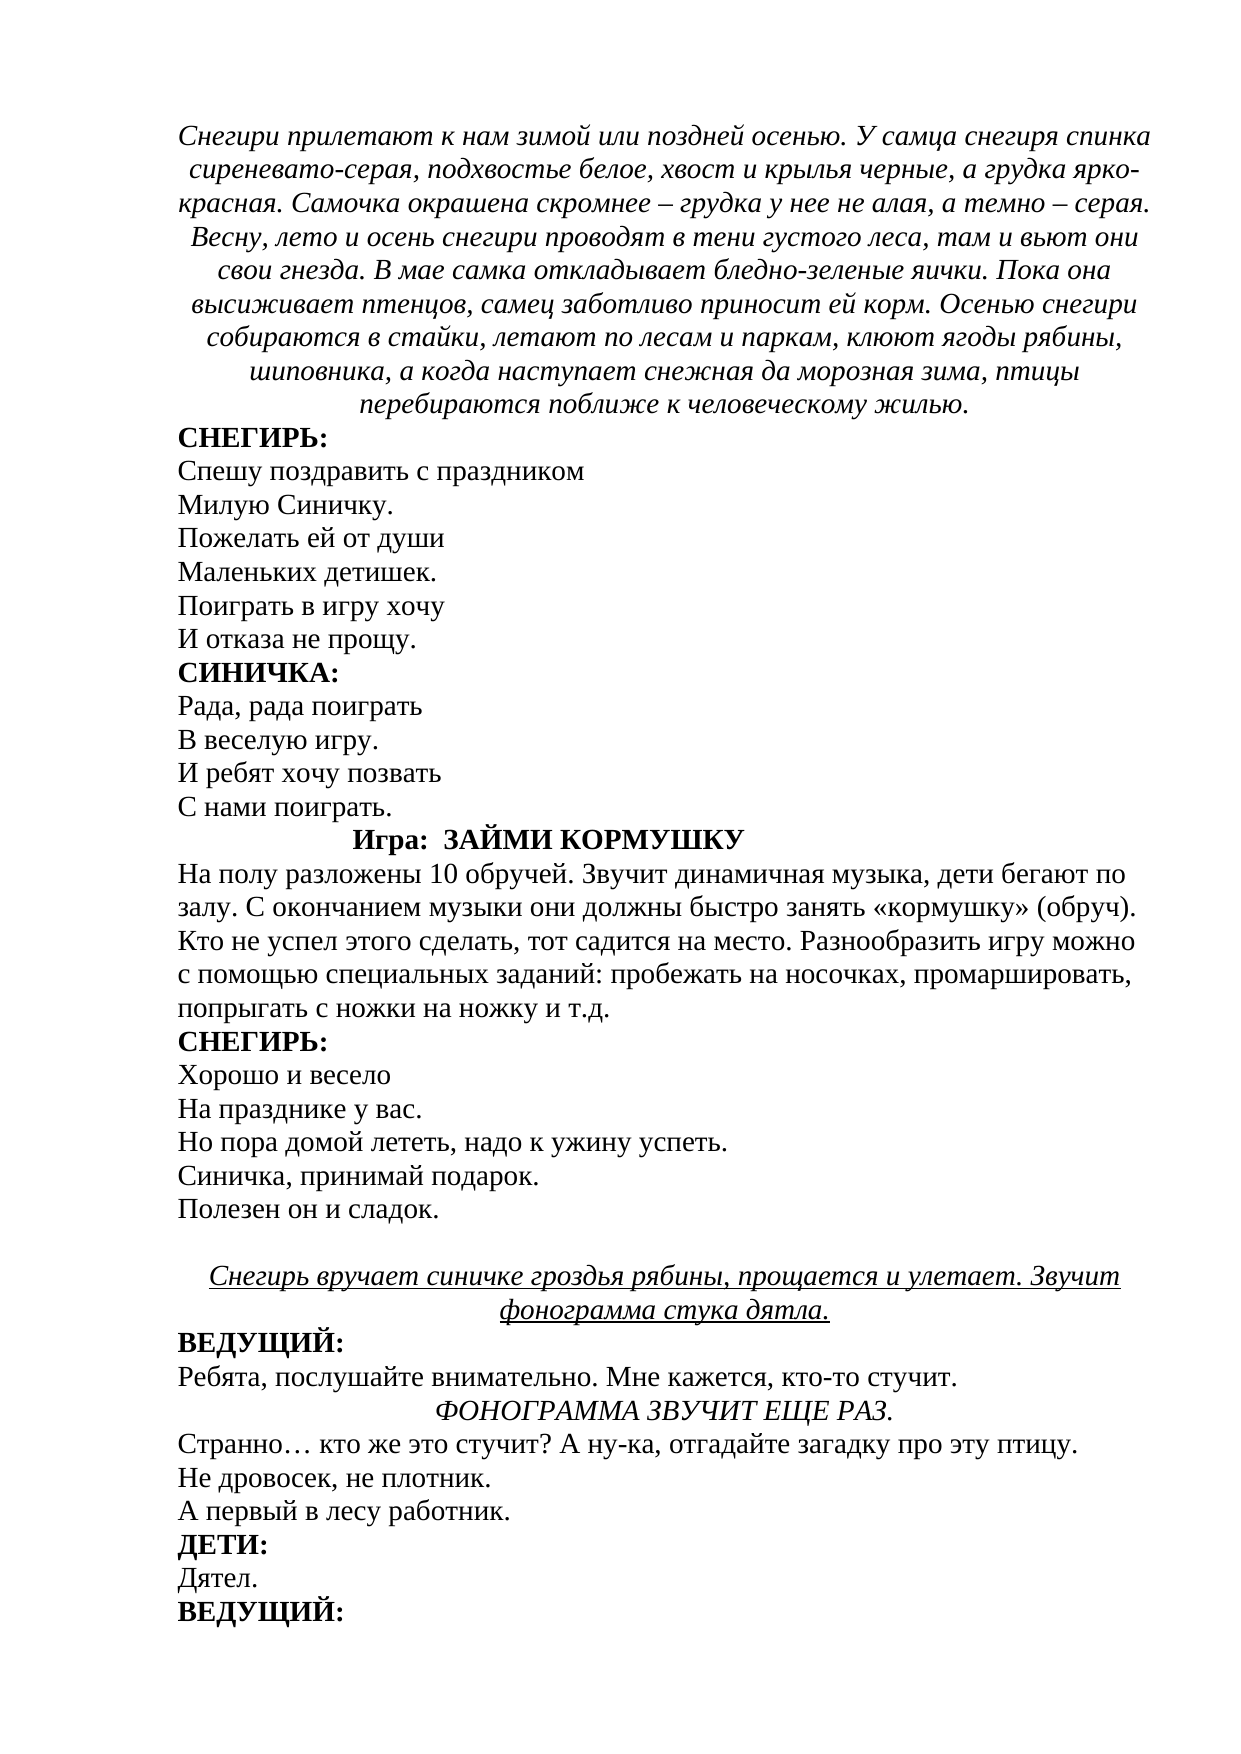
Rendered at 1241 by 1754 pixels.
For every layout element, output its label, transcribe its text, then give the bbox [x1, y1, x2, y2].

text Пожелать ей от души [177, 521, 1152, 554]
text Милую Синичку. [177, 487, 1152, 521]
text Спешу поздравить с праздником [177, 453, 1152, 487]
text И отказа не прощу. [177, 621, 1152, 655]
text С нами поиграть. [177, 789, 1152, 822]
text Полезен он и сладок. [177, 1191, 1152, 1225]
text ВЕДУЩИЙ: [177, 1594, 1152, 1627]
text Ребята, послушайте внимательно. Мне кажется, кто-то стучит. [177, 1359, 1152, 1393]
text Синичка, принимай подарок. [177, 1158, 1152, 1191]
text СНЕГИРЬ: [177, 1024, 1152, 1057]
text Рада, рада поиграть [177, 688, 1152, 722]
text Хорошо и весело [177, 1057, 1152, 1091]
text ФОНОГРАММА ЗВУЧИТ ЕЩЕ РАЗ. [177, 1393, 1152, 1426]
text На полу разложены 10 обручей. Звучит динамичная музыка, дети бегают по залу. С окончанием музыки они должны быстро занять «кормушку» (обруч). Кто не успел этого сделать, тот садится на место. Разнообразить игру можно с помощью специальных заданий: пробежать на носочках, промаршировать, попрыгать с ножки на ножку и т.д. [177, 856, 1152, 1024]
text ВЕДУЩИЙ: [177, 1326, 1152, 1359]
text СИНИЧКА: [177, 655, 1152, 688]
text Маленьких детишек. [177, 554, 1152, 588]
text В веселую игру. [177, 722, 1152, 755]
text Снегирь вручает синичке гроздья рябины, прощается и улетает. Звучит фонограмма стука дятла. [177, 1258, 1152, 1326]
text Снегири прилетают к нам зимой или поздней осенью. У самца снегиря спинка сиреневато-серая, подхвостье белое, хвост и крылья черные, а грудка ярко-красная. Самочка окрашена скромнее – грудка у нее не алая, а темно – серая. Весну, лето и осень снегири проводят в тени густого леса, там и вьют они свои гнезда. В мае самка откладывает бледно-зеленые яички. Пока она высиживает птенцов, самец заботливо приносит ей корм. Осенью снегири собираются в стайки, летают по лесам и паркам, клюют ягоды рябины, шиповника, а когда наступает снежная да морозная зима, птицы перебираются поближе к человеческому жилью. [177, 118, 1152, 420]
text ДЕТИ: [177, 1527, 1152, 1560]
text СНЕГИРЬ: [177, 420, 1152, 453]
text Но пора домой лететь, надо к ужину успеть. [177, 1124, 1152, 1158]
text Не дровосек, не плотник. [177, 1460, 1152, 1493]
text И ребят хочу позвать [177, 755, 1152, 789]
text Странно… кто же это стучит? А ну-ка, отгадайте загадку про эту птицу. [177, 1426, 1152, 1460]
text А первый в лесу работник. [177, 1493, 1152, 1527]
text Поиграть в игру хочу [177, 588, 1152, 621]
text Игра: ЗАЙМИ КОРМУШКУ [177, 822, 1152, 856]
text На празднике у вас. [177, 1091, 1152, 1124]
text Дятел. [177, 1560, 1152, 1594]
